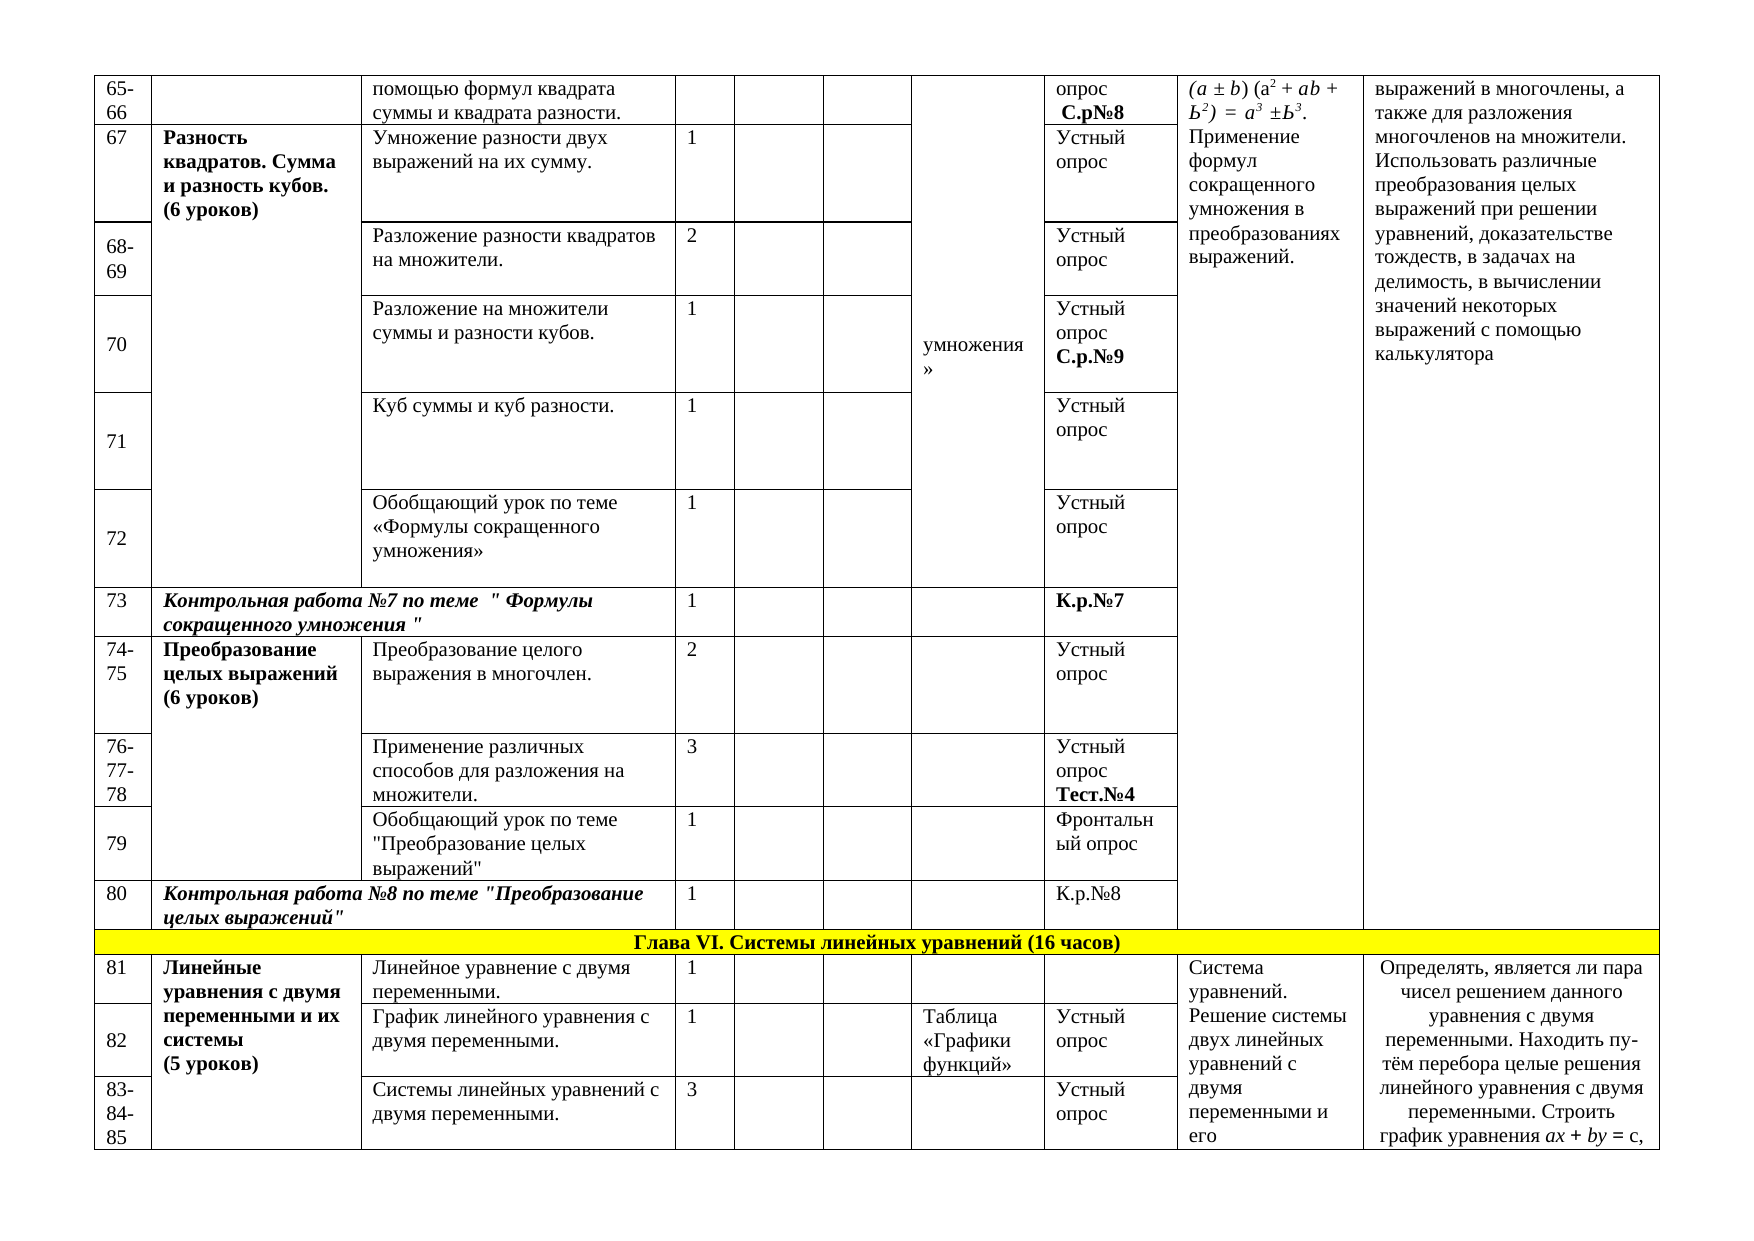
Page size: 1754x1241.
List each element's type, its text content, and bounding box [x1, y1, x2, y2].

table_cell 3 [676, 734, 734, 806]
table_cell 1 [676, 125, 734, 221]
table_cell 67 [95, 125, 151, 221]
table_cell К.р.№8 [1045, 881, 1177, 929]
table_cell 73 [95, 588, 151, 636]
table_cell [1045, 955, 1177, 1003]
table_cell 83-84-85 [95, 1077, 151, 1149]
table_cell [912, 1077, 1044, 1149]
table_cell 1 [676, 490, 734, 587]
table_cell [912, 734, 1044, 806]
table_cell [824, 734, 911, 806]
table_cell 80 [95, 881, 151, 929]
table_cell [824, 223, 911, 295]
table_cell Линейные уравнения с двумя переменными и их системы (5 уроков) [152, 955, 361, 1149]
table_cell 70 [95, 296, 151, 392]
table_cell [824, 881, 911, 929]
table_cell Устный опрос [1045, 223, 1177, 295]
table_cell [735, 76, 823, 124]
table_cell [735, 955, 823, 1003]
table_cell [912, 588, 1044, 636]
table_cell Система уравнений. Решение системы двух линейных уравнений с двумя переменными и его геометрическая интерпретация. Решение текстовых задач методом составления систем уравнений. [1178, 955, 1363, 1149]
table_cell [824, 588, 911, 636]
table_cell 76-77-78 [95, 734, 151, 806]
table_cell 79 [95, 807, 151, 879]
table_cell Применение различных способов для разложения на множители. [362, 734, 675, 806]
table_cell [824, 125, 911, 221]
table_cell [824, 807, 911, 879]
table_cell Устный опрос Тест.№4 [1045, 734, 1177, 806]
table_cell [735, 1077, 823, 1149]
table_cell 1 [676, 588, 734, 636]
table_cell [735, 734, 823, 806]
table_cell [912, 807, 1044, 879]
table_cell Устный опрос [1045, 1077, 1177, 1149]
table_cell 82 [95, 1004, 151, 1076]
table_cell Обобщающий урок по теме «Формулы сокращенного умножения» [362, 490, 675, 587]
table_cell Фронтальный опрос [1045, 807, 1177, 879]
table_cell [362, 76, 675, 124]
table_cell 1 [676, 296, 734, 392]
table_cell Контрольная работа №8 по теме "Преобразование целых выражений" [152, 881, 675, 929]
table_cell Преобразование целого выражения в многочлен. [362, 637, 675, 733]
table_cell Устный опрос [1045, 637, 1177, 733]
table_cell Устный опрос [1045, 125, 1177, 221]
table_cell Умножение разности двух выражений на их сумму. [362, 125, 675, 221]
table_cell Устный опрос С.р№8 [1045, 76, 1177, 124]
table_cell 72 [95, 490, 151, 587]
table_cell Устный опрос [1045, 490, 1177, 587]
table_cell Устный опрос С.р.№9 [1045, 296, 1177, 392]
table_cell [735, 125, 823, 221]
table_cell Устный опрос [1045, 1004, 1177, 1076]
table_cell Таблица «Графики функций» [912, 1004, 1044, 1076]
table_cell 1 [676, 881, 734, 929]
table_cell Определять, является ли пара чисел решением данного уравнения с двумя переменными. Находить путём перебора целые решения линейного уравнения с двумя переменными. Строить график уравнения ах + by = с, где а ≠ 0 или Ь≠ 0. Решать графическим способом системы линейных уравнений с двумя переменными. Применять способ подстановки и способ сложения при решении систем линейных уравнений с двумя переменными. Решать текстовые задачи, используя в качестве алгебраической модели систему уравнений. Интерпретировать результат, полученный при решении системы [1364, 955, 1659, 1149]
table_cell 3 [676, 76, 734, 124]
table_cell Разность квадратов. Сумма и разность кубов. (6 уроков) [152, 125, 361, 587]
table_cell 1 [676, 1004, 734, 1076]
table_cell Устный опрос [1045, 393, 1177, 489]
table_cell [735, 1004, 823, 1076]
table_cell [912, 955, 1044, 1003]
table_cell [824, 637, 911, 733]
table_cell [824, 76, 911, 124]
table_cell Системы линейных уравнений с двумя переменными. [362, 1077, 675, 1149]
table_cell 1 [676, 807, 734, 879]
table_cell [824, 490, 911, 587]
table_cell [735, 637, 823, 733]
table_cell [735, 807, 823, 879]
table_cell Преобразование целых выражений (6 уроков) [152, 637, 361, 879]
table_cell [824, 955, 911, 1003]
table_cell [824, 1077, 911, 1149]
table_cell Глава VI. Системы линейных уравнений (16 часов) [95, 930, 1659, 954]
table_cell [735, 588, 823, 636]
table_cell 1 [676, 955, 734, 1003]
table_cell 81 [95, 955, 151, 1003]
table_cell [824, 1004, 911, 1076]
table_cell [824, 296, 911, 392]
table_cell Куб суммы и куб разности. [362, 393, 675, 489]
table_cell [735, 296, 823, 392]
table_cell 74-75 [95, 637, 151, 733]
table_cell График линейного уравнения с двумя переменными. [362, 1004, 675, 1076]
table_cell 68-69 [95, 223, 151, 295]
table_cell 64-65-66 [95, 76, 151, 124]
table_cell 1 [676, 393, 734, 489]
table_cell Линейное уравнение с двумя переменными. [362, 955, 675, 1003]
table_cell 3 [676, 1077, 734, 1149]
table_cell [824, 393, 911, 489]
table_cell Разложение на множители суммы и разности кубов. [362, 296, 675, 392]
table_cell 2 [676, 223, 734, 295]
table_cell [735, 223, 823, 295]
table_cell 71 [95, 393, 151, 489]
table_cell [912, 881, 1044, 929]
table_cell К.р.№7 [1045, 588, 1177, 636]
table_cell Обобщающий урок по теме "Преобразование целых выражений" [362, 807, 675, 879]
table_cell [735, 881, 823, 929]
table_cell Контрольная работа №7 по теме " Формулы сокращенного умножения " [152, 588, 675, 636]
table_cell [735, 490, 823, 587]
table_cell 2 [676, 637, 734, 733]
table_cell [735, 393, 823, 489]
table_cell [912, 637, 1044, 733]
table_cell Разложение разности квадратов на множители. [362, 223, 675, 295]
